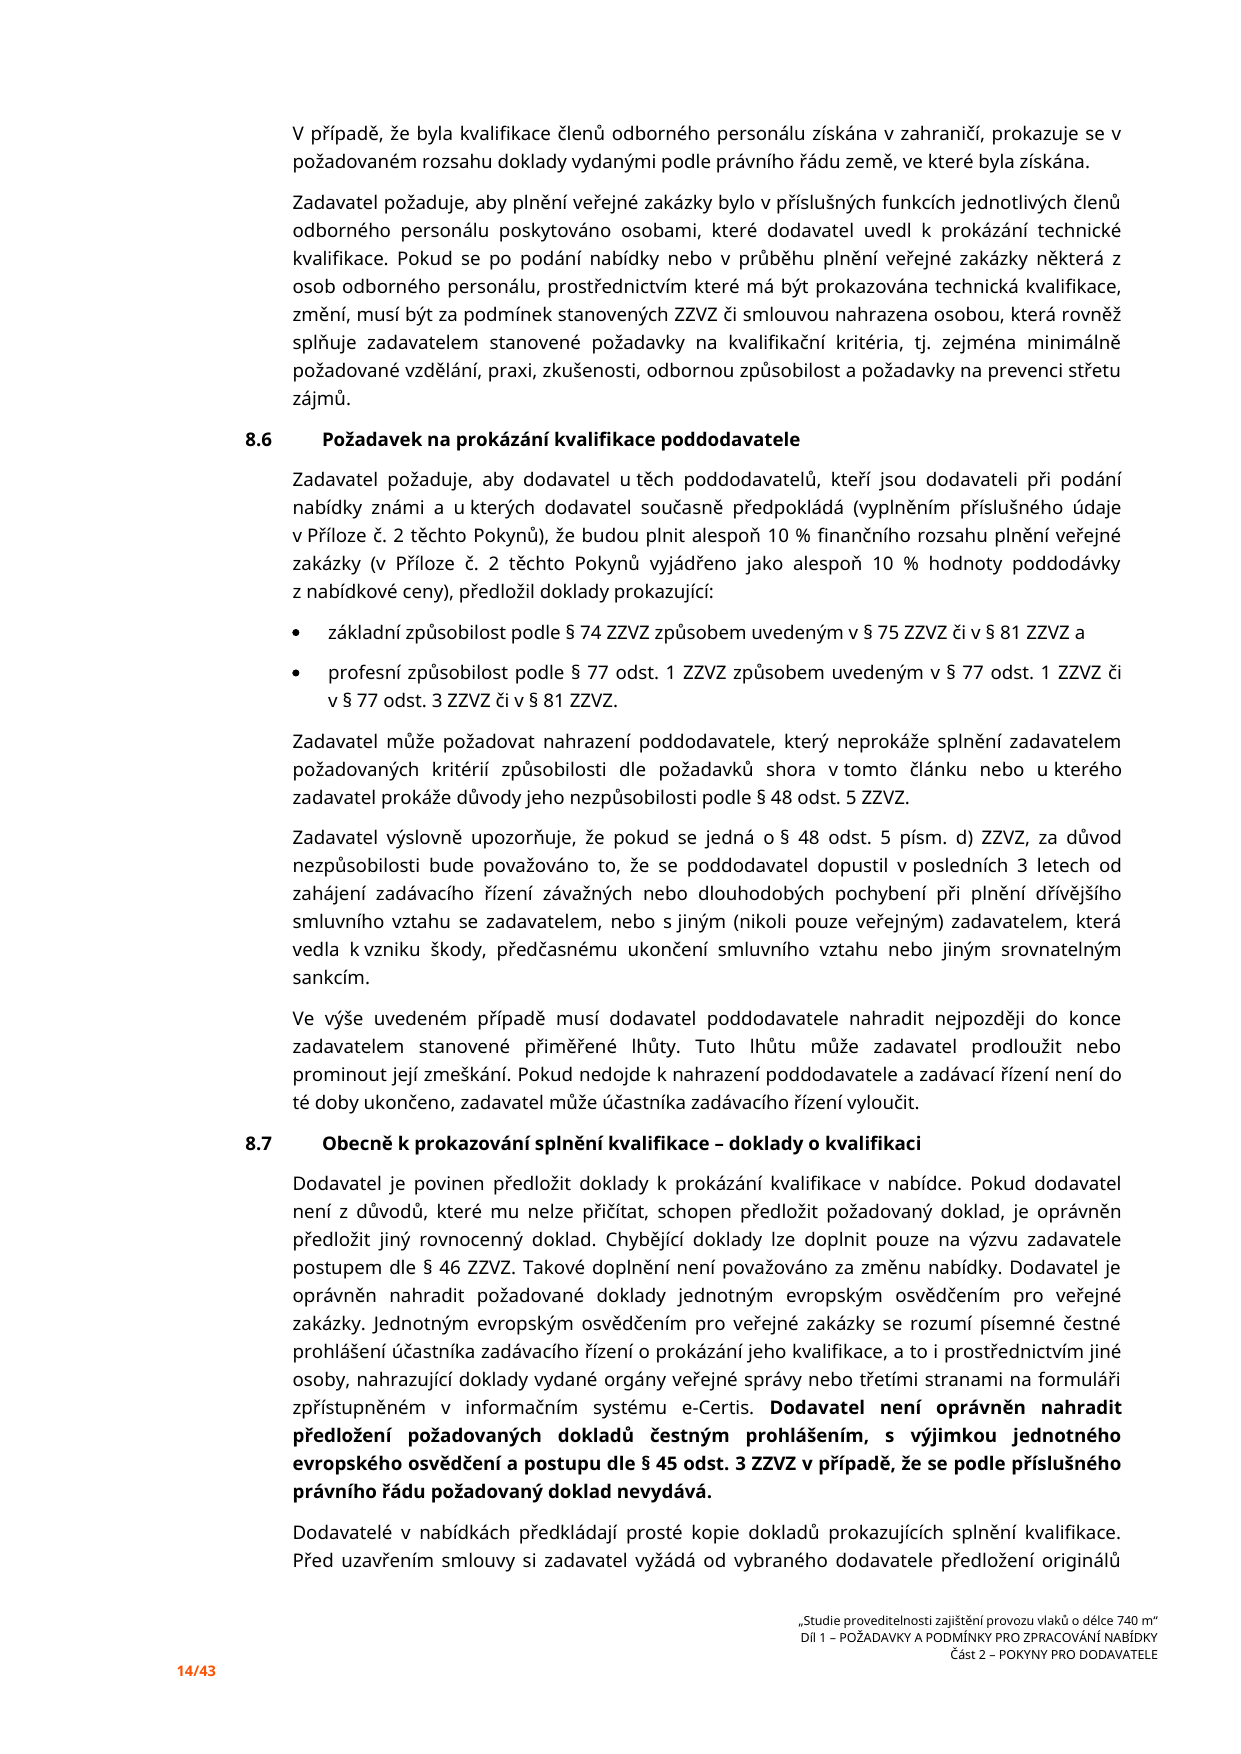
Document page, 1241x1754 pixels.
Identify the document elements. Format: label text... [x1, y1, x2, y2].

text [292, 1519, 1122, 1573]
text Požadavek na prokázání kvalifikace poddodavatele [245, 426, 1122, 451]
text profesní způsobilost podle § 77 odst. 1 ZZVZ způsobem uvedeným v § 77 odst. 1 ZZVZ či v § 77 odst. 3 ZZVZ či v § 81 ZZVZ. [292, 659, 1122, 713]
text Zadavatel požaduje, aby plnění veřejné zakázky bylo v příslušných funkcích jednotlivých členů odborného personálu poskytováno osobami, které dodavatel uvedl k prokázání technické kvalifikace. Pokud se po podání nabídky nebo v průběhu plnění veřejné zakázky některá z osob odborného personálu, prostřednictvím které má být prokazována technická kvalifikace, změní, musí být za podmínek stanovených ZZVZ či smlouvou nahrazena osobou, která rovněž splňuje zadavatelem stanovené požadavky na kvalifikační kritéria, tj. zejména minimálně požadované vzdělání, praxi, zkušenosti, odbornou způsobilost a požadavky na prevenci střetu zájmů. [292, 189, 1122, 411]
text Zadavatel může požadovat nahrazení poddodavatele, který neprokáže splnění zadavatelem požadovaných kritérií způsobilosti dle požadavků shora v tomto článku nebo u kterého zadavatel prokáže důvody jeho nezpůsobilosti podle § 48 odst. 5 ZZVZ. [292, 728, 1122, 809]
text Zadavatel výslovně upozorňuje, že pokud se jedná o § 48 odst. 5 písm. d) ZZVZ, za důvod nezpůsobilosti bude považováno to, že se poddodavatel dopustil v posledních 3 letech od zahájení zadávacího řízení závažných nebo dlouhodobých pochybení při plnění dřívějšího smluvního vztahu se zadavatelem, nebo s jiným (nikoli pouze veřejným) zadavatelem, která vedla k vzniku škody, předčasnému ukončení smluvního vztahu nebo jiným srovnatelným sankcím. [292, 824, 1122, 990]
text Obecně k prokazování splnění kvalifikace – doklady o kvalifikaci [245, 1130, 1122, 1155]
text Ve výše uvedeném případě musí dodavatel poddodavatele nahradit nejpozději do konce zadavatelem stanovené přiměřené lhůty. Tuto lhůtu může zadavatel prodloužit nebo prominout její zmeškání. Pokud nedojde k nahrazení poddodavatele a zadávací řízení není do té doby ukončeno, zadavatel může účastníka zadávacího řízení vyloučit. [292, 1005, 1122, 1115]
text V případě, že byla kvalifikace členů odborného personálu získána v zahraničí, prokazuje se v požadovaném rozsahu doklady vydanými podle právního řádu země, ve které byla získána. [292, 121, 1122, 174]
text Dodavatel je povinen předložit doklady k prokázání kvalifikace v nabídce. Pokud dodavatel není z důvodů, které mu nelze přičítat, schopen předložit požadovaný doklad, je oprávněn předložit jiný rovnocenný doklad. Chybějící doklady lze doplnit pouze na výzvu zadavatele postupem dle § 46 ZZVZ. Takové doplnění není považováno za změnu nabídky. Dodavatel je oprávněn nahradit požadované doklady jednotným evropským osvědčením pro veřejné zakázky. Jednotným evropským osvědčením pro veřejné zakázky se rozumí písemné čestné prohlášení účastníka zadávacího řízení o prokázání jeho kvalifikace, a to i prostřednictvím jiné osoby, nahrazující doklady vydané orgány veřejné správy nebo třetími stranami na formuláři zpřístupněném v informačním systému e-Certis. Dodavatel není oprávněn nahradit předložení požadovaných dokladů čestným prohlášením, s výjimkou jednotného evropského osvědčení a postupu dle § 45 odst. 3 ZZVZ v případě, že se podle příslušného právního řádu požadovaný doklad nevydává. [292, 1170, 1122, 1504]
text Zadavatel požaduje, aby dodavatel u těch poddodavatelů, kteří jsou dodavateli při podání nabídky známi a u kterých dodavatel současně předpokládá (vyplněním příslušného údaje v Příloze č. 2 těchto Pokynů), že budou plnit alespoň 10 % finančního rozsahu plnění veřejné zakázky (v Příloze č. 2 těchto Pokynů vyjádřeno jako alespoň 10 % hodnoty poddodávky z nabídkové ceny), předložil doklady prokazující: [292, 466, 1122, 604]
text základní způsobilost podle § 74 ZZVZ způsobem uvedeným v § 75 ZZVZ či v § 81 ZZVZ a [292, 619, 1122, 644]
